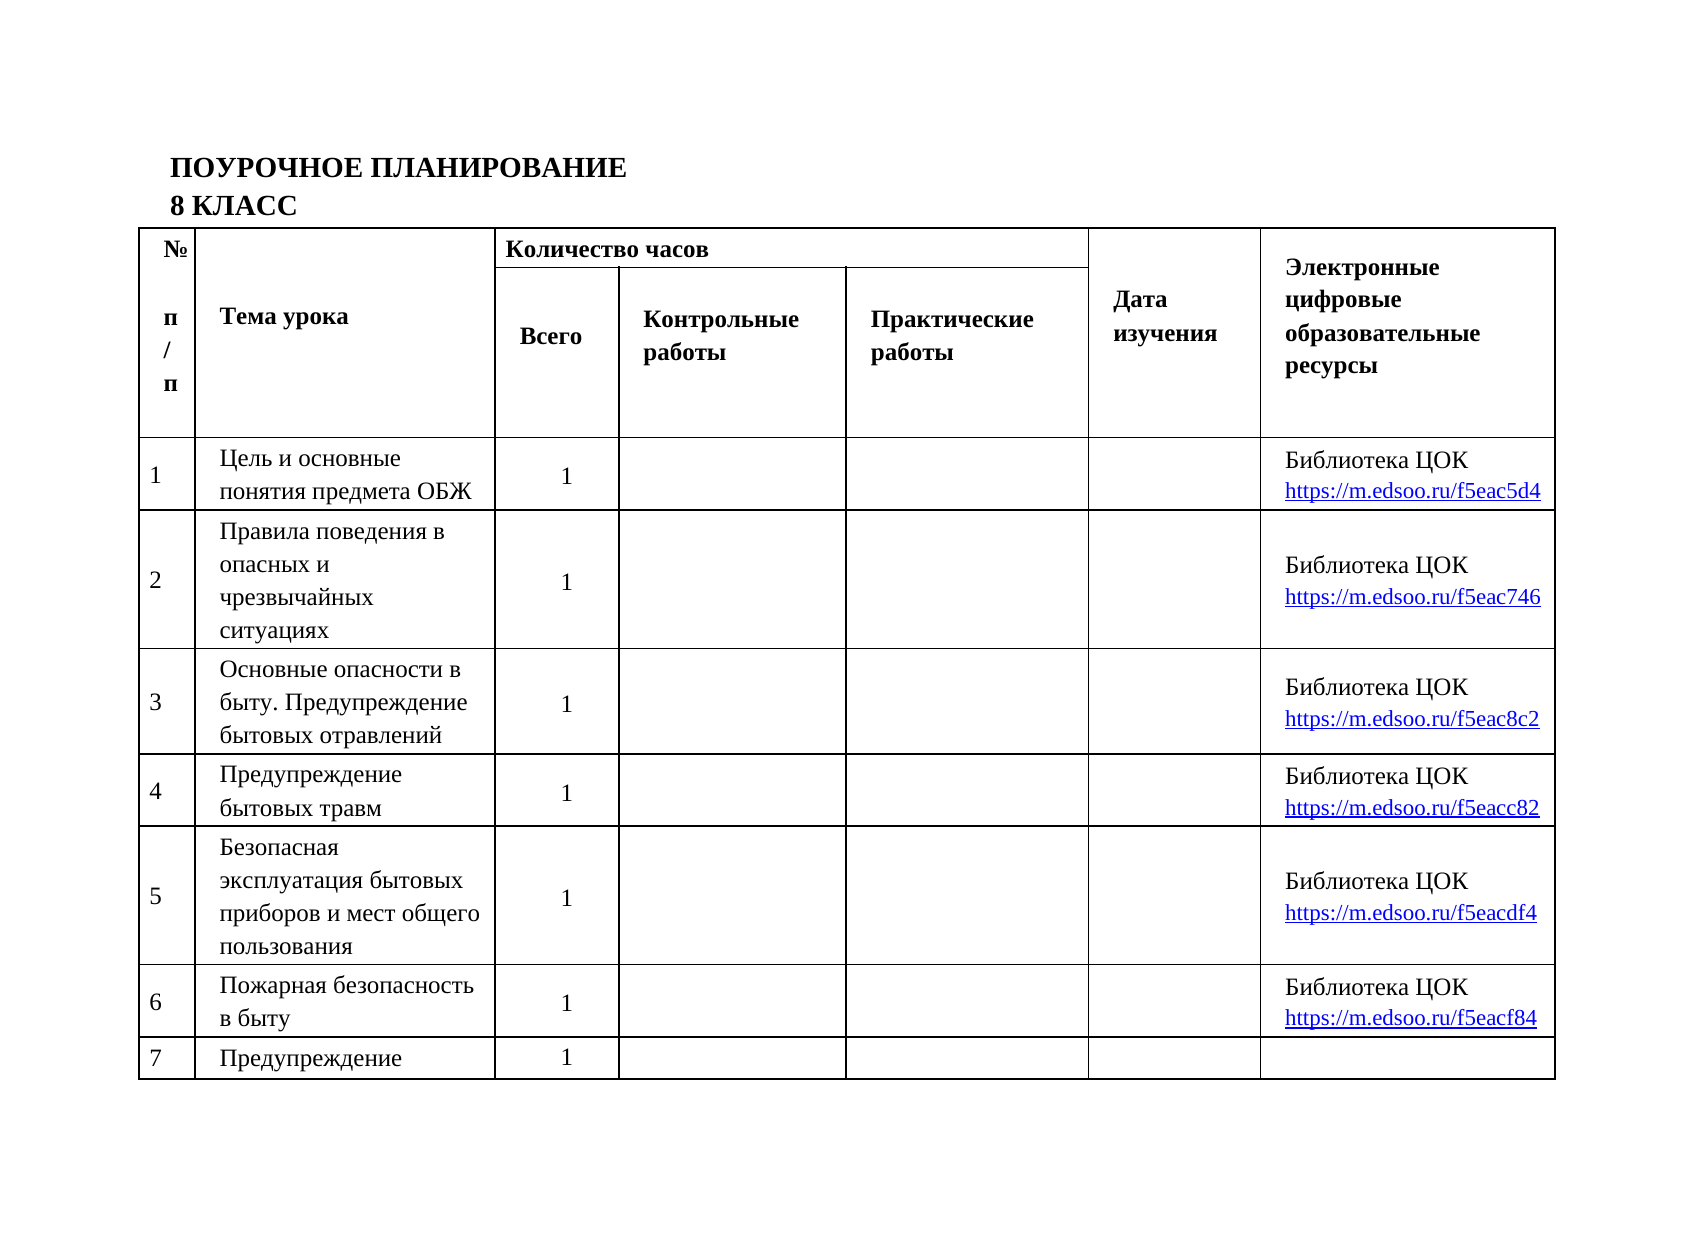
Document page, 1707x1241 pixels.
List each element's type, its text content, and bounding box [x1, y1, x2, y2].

table_cell Предупреждение бытовых травм [196, 755, 494, 825]
table_cell 6 [140, 965, 194, 1036]
table_header Электронные цифровые образовательные ресурсы [1261, 229, 1554, 437]
table_cell 2 [140, 511, 194, 647]
table_cell [847, 511, 1088, 647]
table_cell [847, 965, 1088, 1036]
table_cell 7 [140, 1038, 194, 1078]
table_header № п/п [140, 229, 194, 437]
table_cell [1089, 438, 1260, 509]
table_cell [1089, 511, 1260, 647]
table_cell [847, 1038, 1088, 1078]
table_header Дата изучения [1089, 229, 1260, 437]
table_cell 1 [496, 1038, 618, 1078]
table_cell Библиотека ЦОК https://m.edsoo.ru/f5eac5d4 [1261, 438, 1554, 509]
table_cell Библиотека ЦОК https://m.edsoo.ru/f5eacdf4 [1261, 827, 1554, 964]
table_cell Цель и основные понятия предмета ОБЖ [196, 438, 494, 509]
text ПОУРОЧНОЕ ПЛАНИРОВАНИЕ [162, 150, 1557, 183]
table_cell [196, 1038, 494, 1078]
table_cell [1089, 755, 1260, 825]
table_cell Правила поведения в опасных и чрезвычайных ситуациях [196, 511, 494, 647]
table_cell [620, 1038, 845, 1078]
table_cell [620, 827, 845, 964]
table_header Количество часов [496, 229, 1088, 266]
table_cell Всего [496, 268, 618, 437]
table_cell Практические работы [847, 268, 1088, 437]
table_cell [847, 827, 1088, 964]
table_cell [1089, 827, 1260, 964]
table_cell [1261, 1038, 1554, 1078]
table_cell 5 [140, 827, 194, 964]
table_cell 1 [496, 965, 618, 1036]
table_cell [620, 511, 845, 647]
table_cell 1 [496, 511, 618, 647]
table_cell [620, 438, 845, 509]
table_cell Библиотека ЦОК https://m.edsoo.ru/f5eac746 [1261, 511, 1554, 647]
table_cell Контрольные работы [620, 268, 845, 437]
table_cell Основные опасности в быту. Предупреждение бытовых отравлений [196, 649, 494, 753]
table_cell [847, 438, 1088, 509]
table_cell Библиотека ЦОК https://m.edsoo.ru/f5eac8c2 [1261, 649, 1554, 753]
table_cell [1089, 1038, 1260, 1078]
table_cell Библиотека ЦОК https://m.edsoo.ru/f5eacf84 [1261, 965, 1554, 1036]
table_cell 3 [140, 649, 194, 753]
table_header Тема урока [196, 229, 494, 437]
table_cell 1 [496, 755, 618, 825]
table_cell 4 [140, 755, 194, 825]
table_cell 1 [140, 438, 194, 509]
text 8 КЛАСС [162, 188, 1557, 222]
table_cell [1089, 965, 1260, 1036]
table_cell [620, 755, 845, 825]
table_cell [847, 755, 1088, 825]
table_cell Пожарная безопасность в быту [196, 965, 494, 1036]
table_cell 1 [496, 827, 618, 964]
table_cell [1089, 649, 1260, 753]
table_cell 1 [496, 438, 618, 509]
table_cell Безопасная эксплуатация бытовых приборов и мест общего пользования [196, 827, 494, 964]
table_cell Библиотека ЦОК https://m.edsoo.ru/f5eacc82 [1261, 755, 1554, 825]
table_cell [620, 965, 845, 1036]
table_cell [620, 649, 845, 753]
table_cell [847, 649, 1088, 753]
table_cell 1 [496, 649, 618, 753]
